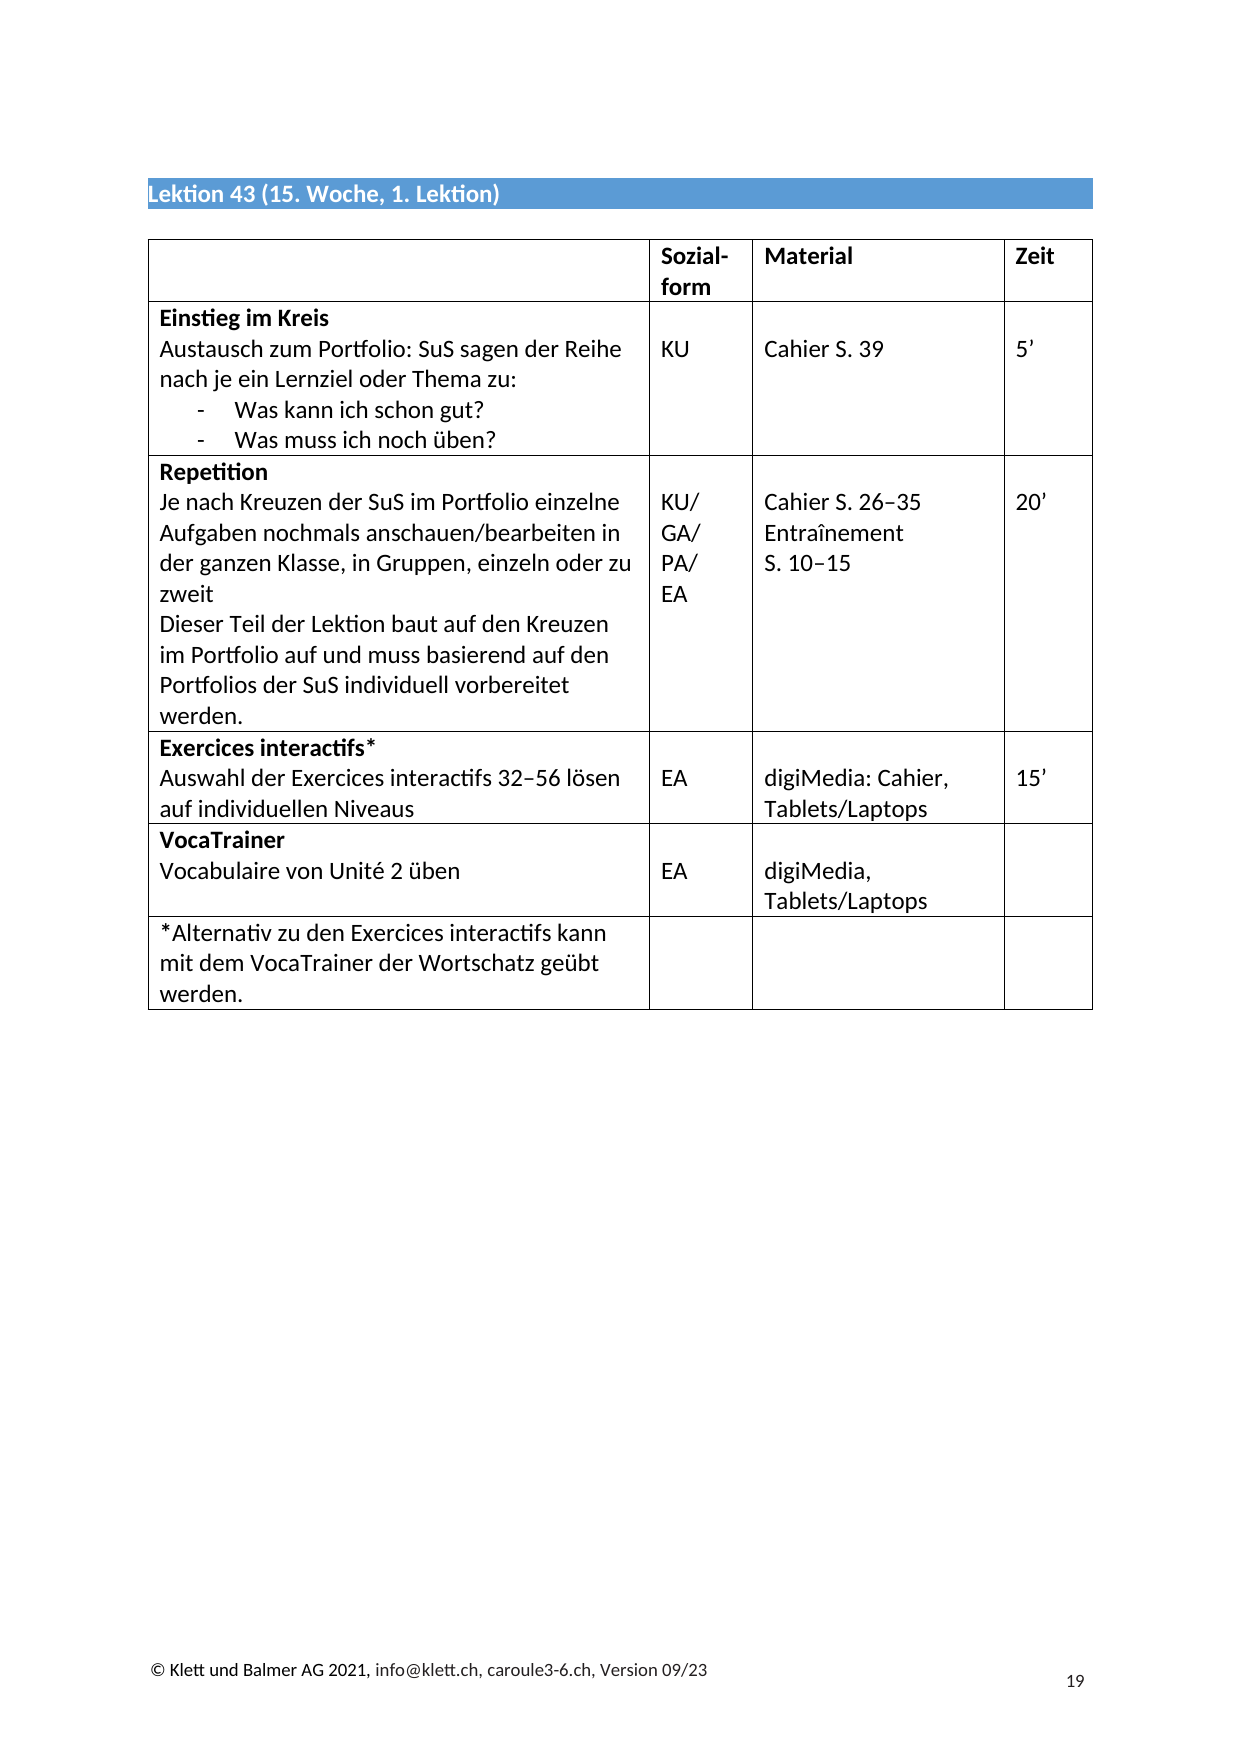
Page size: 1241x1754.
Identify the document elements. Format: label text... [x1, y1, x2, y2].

table_cell Einstieg im Kreis Austausch zum Portfolio: SuS sagen der Reihe nach je ein Lernziel oder Thema zu: Was kann ich schon gut? Was muss ich noch üben? [149, 302, 649, 455]
text Lektion 43 (15. Woche, 1. Lektion) [148, 178, 1093, 209]
table_cell Exercices interactifs* Auswahl der Exercices interactifs 32–56 lösen auf individuellen Niveaus [149, 732, 649, 823]
table_cell EA [650, 824, 752, 916]
table_cell Cahier S. 26–35 Entraînement S. 10–15 [753, 456, 1004, 731]
table_cell digiMedia: Cahier, Tablets/Laptops [753, 732, 1004, 823]
table_cell KU [650, 302, 752, 455]
table_cell 15’ [1005, 732, 1092, 823]
table_cell [753, 917, 1004, 1008]
table_cell 20’ [1005, 456, 1092, 731]
table_cell EA [650, 732, 752, 823]
table_cell 5’ [1005, 302, 1092, 455]
table_header Sozial-form [650, 240, 752, 301]
table_cell [650, 917, 752, 1008]
table_cell Repetition Je nach Kreuzen der SuS im Portfolio einzelne Aufgaben nochmals anschauen/bearbeiten in der ganzen Klasse, in Gruppen, einzeln oder zu zweit Dieser Teil der Lektion baut auf den Kreuzen im Portfolio auf und muss basierend auf den Portfolios der SuS individuell vorbereitet werden. [149, 456, 649, 731]
table_header [149, 240, 649, 301]
table_header Zeit [1005, 240, 1092, 301]
table_cell Cahier S. 39 [753, 302, 1004, 455]
table_cell digiMedia, Tablets/Laptops [753, 824, 1004, 916]
table_cell *Alternativ zu den Exercices interactifs kann mit dem VocaTrainer der Wortschatz geübt werden. [149, 917, 649, 1008]
table_cell [1005, 917, 1092, 1008]
table_cell KU/ GA/ PA/ EA [650, 456, 752, 731]
table_header Material [753, 240, 1004, 301]
table_cell VocaTrainer Vocabulaire von Unité 2 üben [149, 824, 649, 916]
table_cell [1005, 824, 1092, 916]
